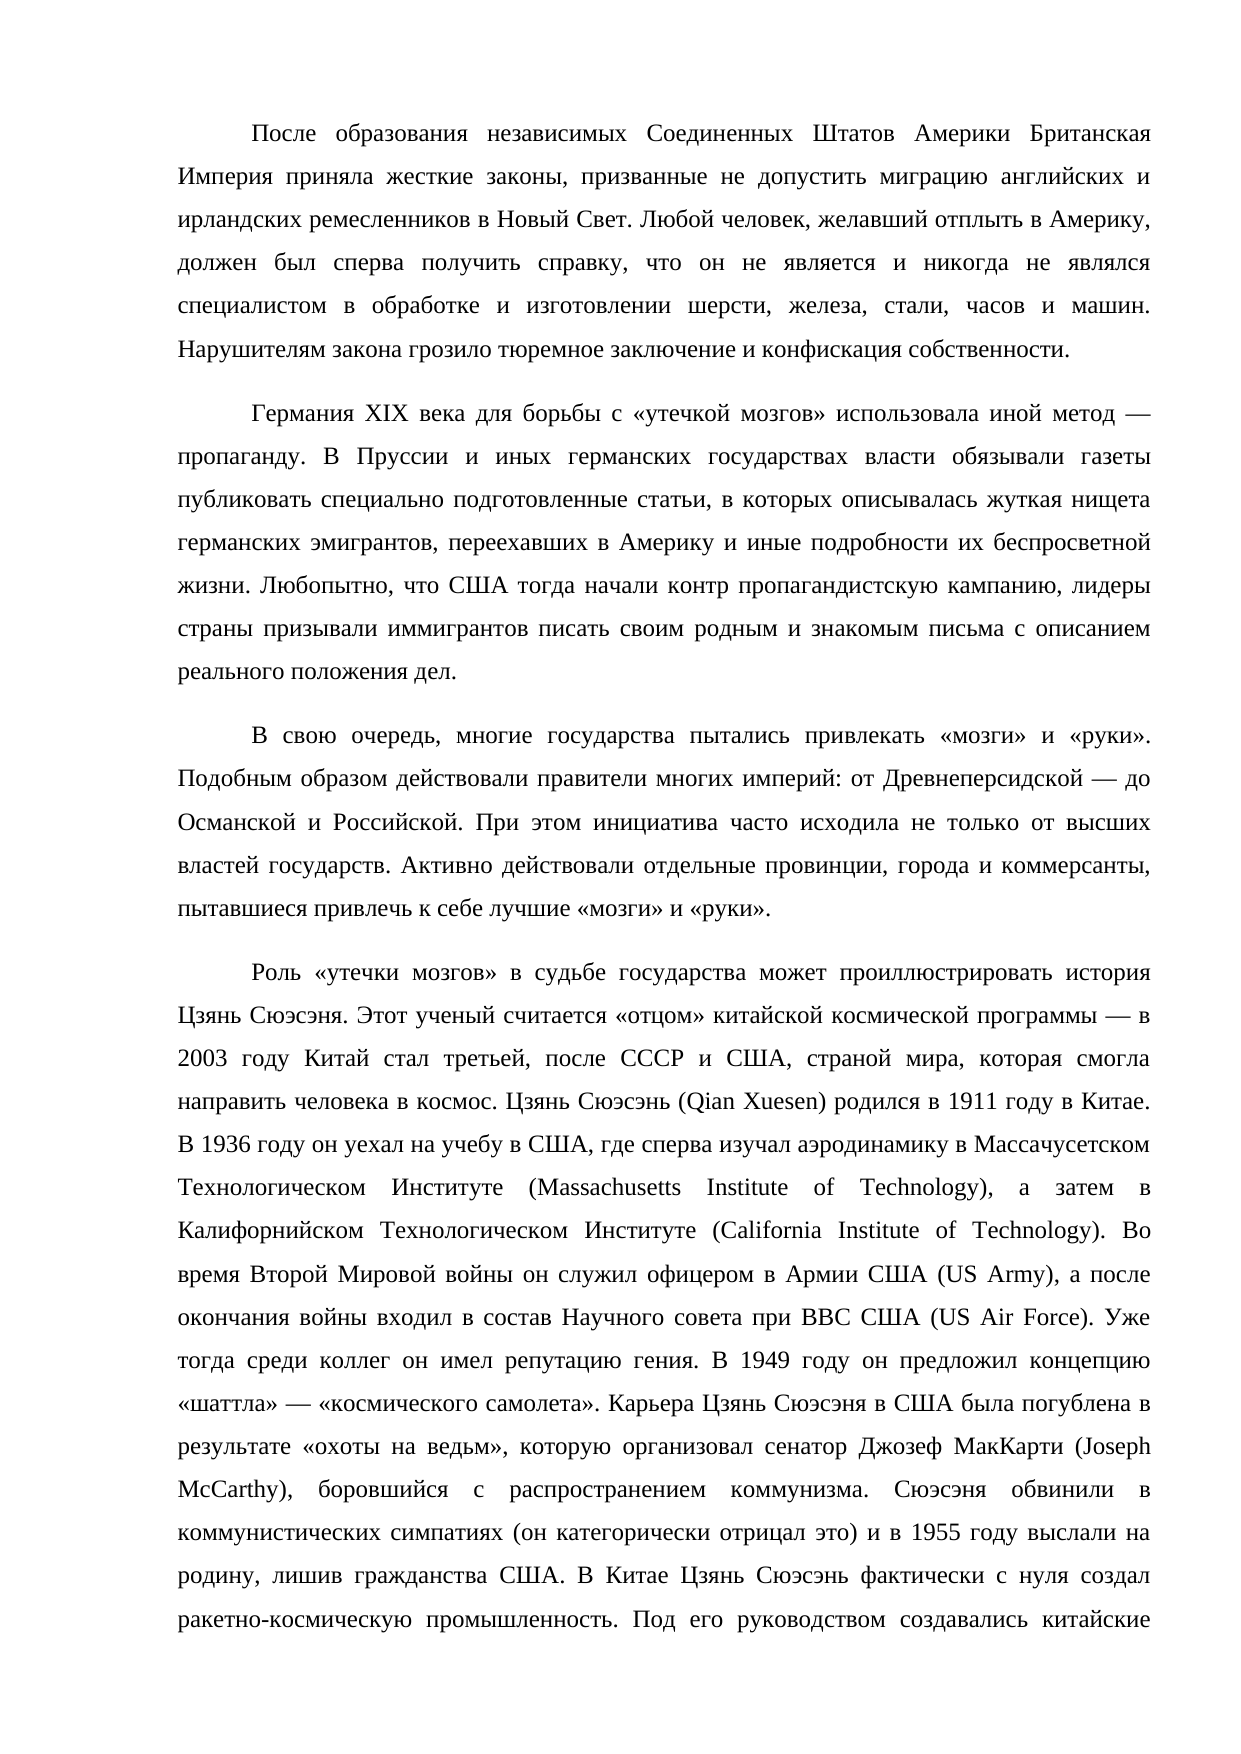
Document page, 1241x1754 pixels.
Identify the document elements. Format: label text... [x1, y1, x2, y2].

text После образования независимых Соединенных Штатов Америки Британская Империя приняла жесткие законы, призванные не допустить миграцию английских и ирландских ремесленников в Новый Свет. Любой человек, желавший отплыть в Америку, должен был сперва получить справку, что он не является и никогда не являлся специалистом в обработке и изготовлении шерсти, железа, стали, часов и машин. Нарушителям закона грозило тюремное заключение и конфискация собственности. [177, 118, 1152, 362]
text Германия XIX века для борьбы с «утечкой мозгов» использовала иной метод — пропаганду. В Пруссии и иных германских государствах власти обязывали газеты публиковать специально подготовленные статьи, в которых описывалась жуткая нищета германских эмигрантов, переехавших в Америку и иные подробности их беспросветной жизни. Любопытно, что США тогда начали контр пропагандистскую кампанию, лидеры страны призывали иммигрантов писать своим родным и знакомым письма с описанием реального положения дел. [177, 398, 1152, 685]
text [177, 957, 1152, 1632]
text В свою очередь, многие государства пытались привлекать «мозги» и «руки». Подобным образом действовали правители многих империй: от Древнеперсидской — до Османской и Российской. При этом инициатива часто исходила не только от высших властей государств. Активно действовали отдельные провинции, города и коммерсанты, пытавшиеся привлечь к себе лучшие «мозги» и «руки». [177, 720, 1152, 922]
